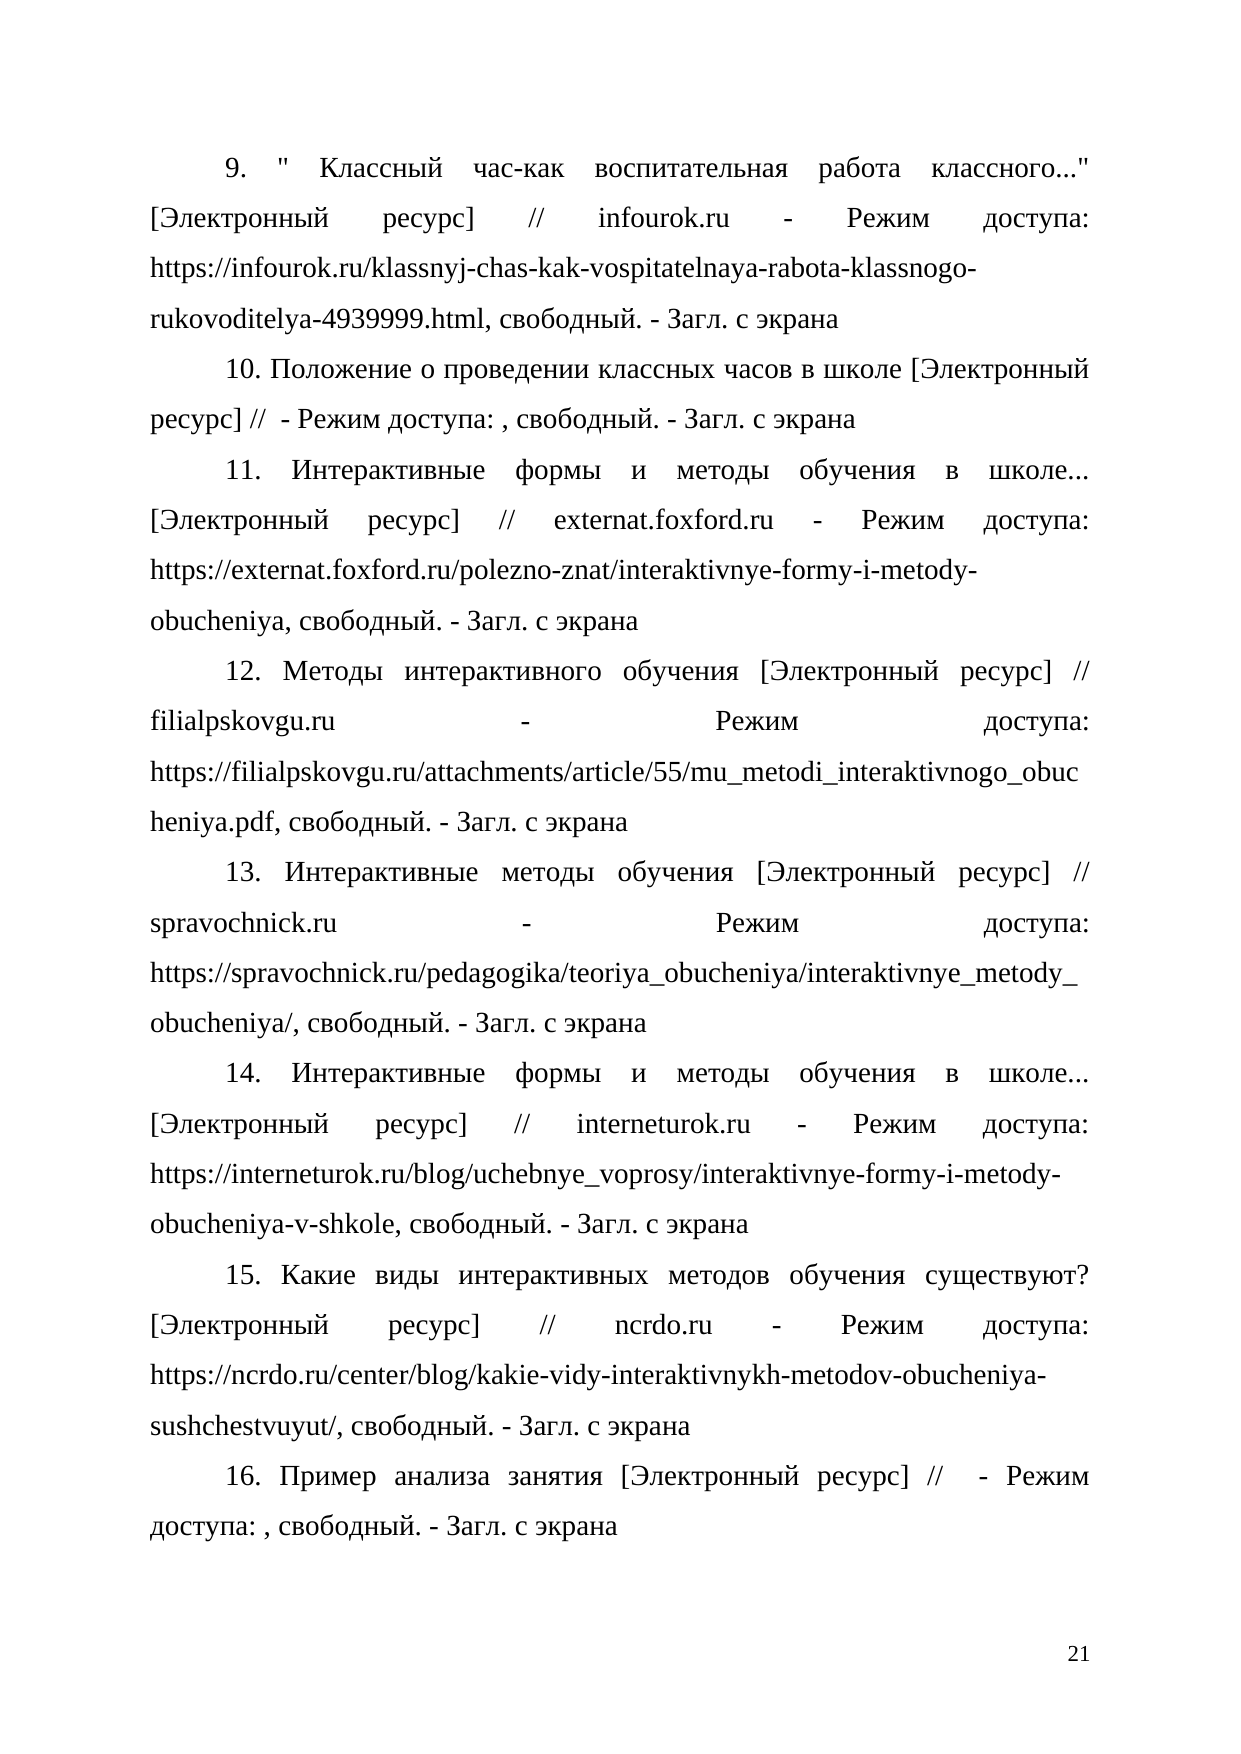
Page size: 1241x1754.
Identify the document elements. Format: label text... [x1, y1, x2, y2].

text 12. Методы интерактивного обучения [Электронный ресурс] // filialpskovgu.ru - Режим доступа: https://filialpskovgu.ru/attachments/article/55/mu_metodi_interaktivnogo_obucheniya.pdf, свободный. - Загл. с экрана [150, 653, 1090, 838]
text 15. Какие виды интерактивных методов обучения существуют? [Электронный ресурс] // ncrdo.ru - Режим доступа: https://ncrdo.ru/center/blog/kakie-vidy-interaktivnykh-metodov-obucheniya-sushchestvuyut/, свободный. - Загл. с экрана [150, 1257, 1090, 1441]
text 14. Интерактивные формы и методы обучения в школе... [Электронный ресурс] // interneturok.ru - Режим доступа: https://interneturok.ru/blog/uchebnye_voprosy/interaktivnye-formy-i-metody-obucheniya-v-shkole, свободный. - Загл. с экрана [150, 1056, 1090, 1240]
text 10. Положение о проведении классных часов в школе [Электронный ресурс] // - Режим доступа: , свободный. - Загл. с экрана [150, 351, 1090, 435]
text 13. Интерактивные методы обучения [Электронный ресурс] // spravochnick.ru - Режим доступа: https://spravochnick.ru/pedagogika/teoriya_obucheniya/interaktivnye_metody_obucheniya/, свободный. - Загл. с экрана [150, 854, 1090, 1039]
text 11. Интерактивные формы и методы обучения в школе... [Электронный ресурс] // externat.foxford.ru - Режим доступа: https://externat.foxford.ru/polezno-znat/interaktivnye-formy-i-metody-obucheniya, свободный. - Загл. с экрана [150, 452, 1090, 636]
text 16. Пример анализа занятия [Электронный ресурс] // - Режим доступа: , свободный. - Загл. с экрана [150, 1458, 1090, 1542]
text 9. " Классный час-как воспитательная работа классного..." [Электронный ресурс] // infourok.ru - Режим доступа: https://infourok.ru/klassnyj-chas-kak-vospitatelnaya-rabota-klassnogo-rukovoditelya-4939999.html, свободный. - Загл. с экрана [150, 150, 1090, 334]
